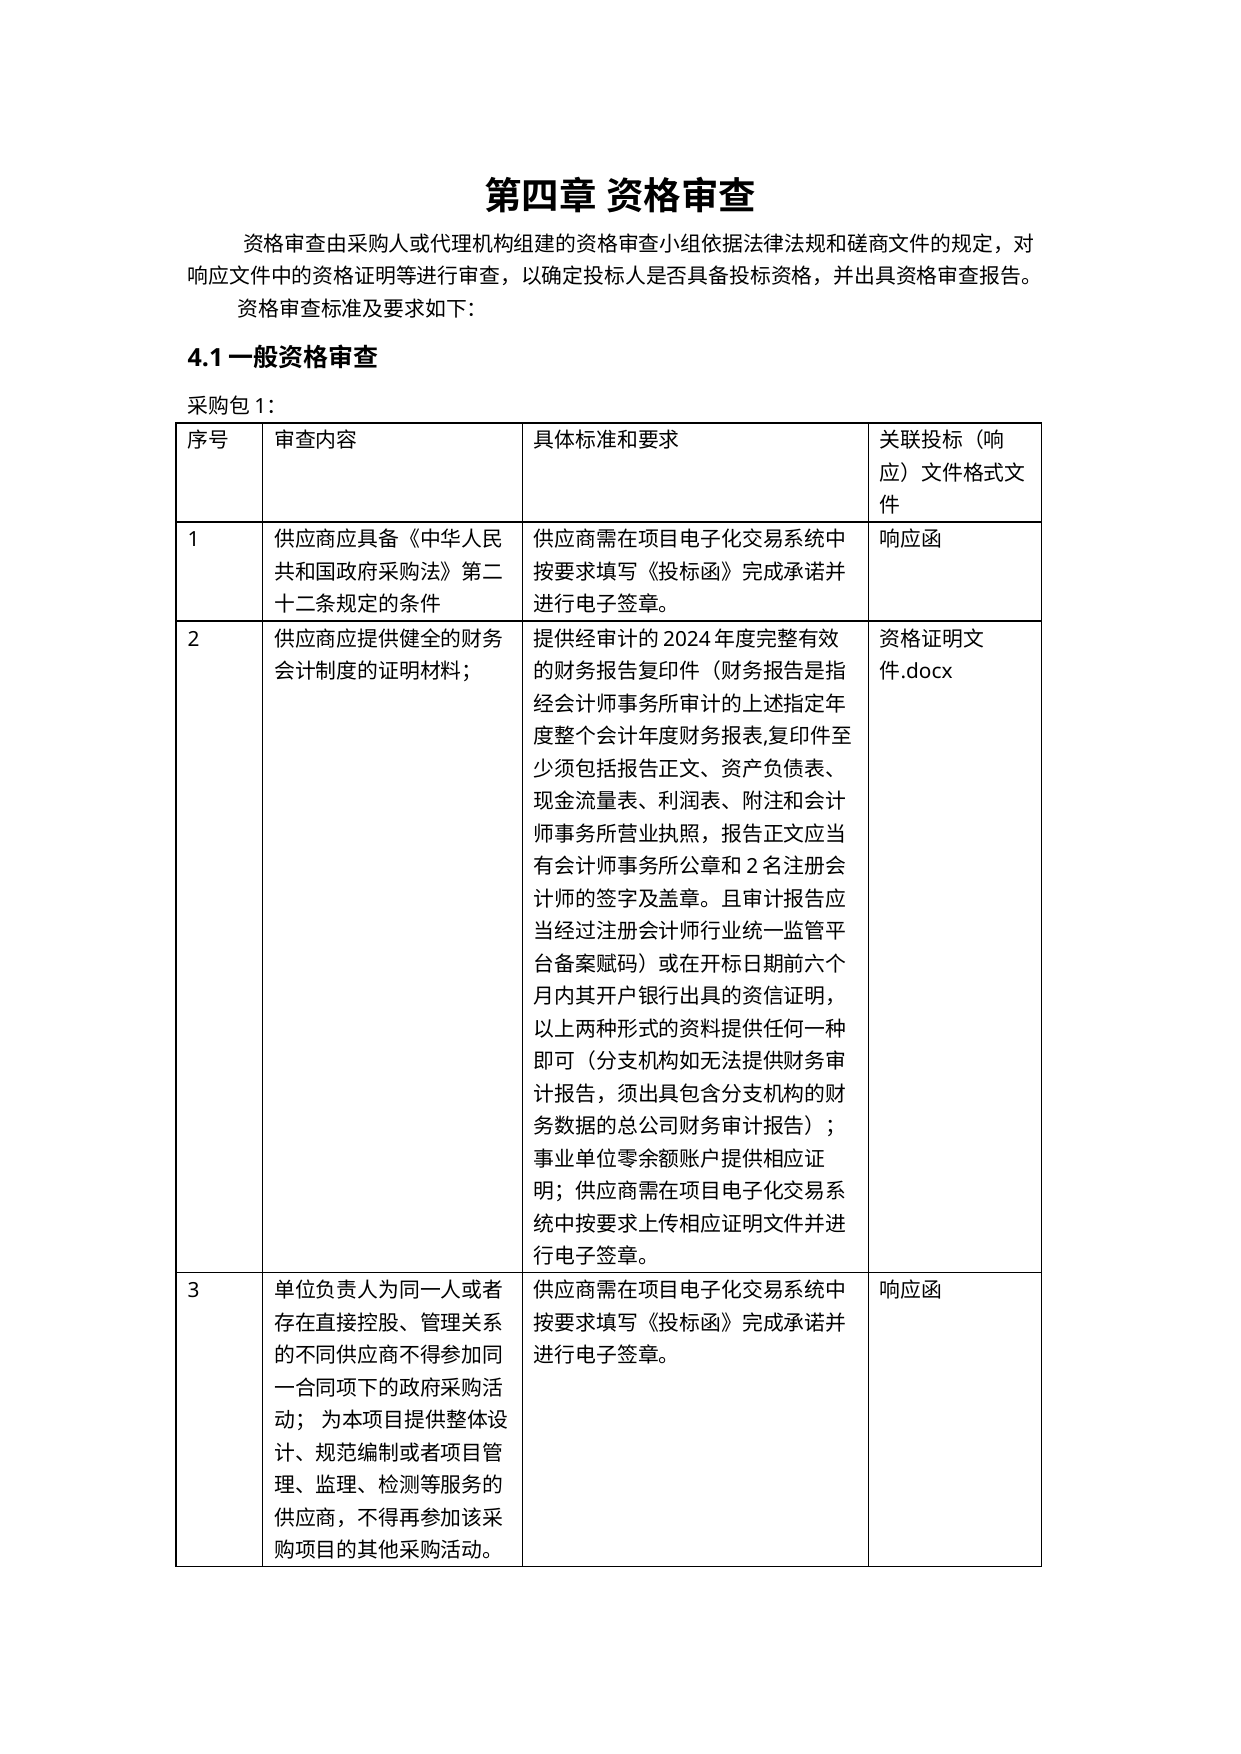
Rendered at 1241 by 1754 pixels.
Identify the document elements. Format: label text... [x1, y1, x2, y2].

table_cell 资格证明文件.docx [869, 622, 1041, 1272]
table_cell 1 [177, 523, 262, 620]
table_cell 供应商应具备《中华人民共和国政府采购法》第二十二条规定的条件 [263, 523, 522, 620]
table_cell 供应商应提供健全的财务会计制度的证明材料； [263, 622, 522, 1272]
text 资格审查标准及要求如下： [187, 292, 1053, 324]
table_cell 提供经审计的2024年度完整有效的财务报告复印件（财务报告是指经会计师事务所审计的上述指定年度整个会计年度财务报表,复印件至少须包括报告正文、资产负债表、现金流量表、利润表、附注和会计师事务所营业执照，报告正文应当有会计师事务所公章和2名注册会计师的签字及盖章。且审计报告应当经过注册会计师行业统一监管平台备案赋码）或在开标日期前六个月内其开户银行出具的资信证明，以上两种形式的资料提供任何一种即可（分支机构如无法提供财务审计报告，须出具包含分支机构的财务数据的总公司财务审计报告）；事业单位零余额账户提供相应证明；供应商需在项目电子化交易系统中按要求上传相应证明文件并进行电子签章。 [523, 622, 868, 1272]
table_cell 响应函 [869, 1273, 1041, 1566]
text 第四章 资格审查 [187, 162, 1053, 227]
table_cell 供应商需在项目电子化交易系统中按要求填写《投标函》完成承诺并进行电子签章。 [523, 523, 868, 620]
table_cell 3 [177, 1273, 262, 1566]
text 4.1一般资格审查 [187, 324, 1053, 389]
table_cell 单位负责人为同一人或者存在直接控股、管理关系的不同供应商不得参加同一合同项下的政府采购活动； 为本项目提供整体设计、规范编制或者项目管理、监理、检测等服务的供应商，不得再参加该采购项目的其他采购活动。 [263, 1273, 522, 1566]
table_cell 2 [177, 622, 262, 1272]
table_header 具体标准和要求 [523, 424, 868, 521]
text 资格审查由采购人或代理机构组建的资格审查小组依据法律法规和磋商文件的规定，对响应文件中的资格证明等进行审查，以确定投标人是否具备投标资格，并出具资格审查报告。 [187, 227, 1053, 292]
table_header 关联投标（响应）文件格式文件 [869, 424, 1041, 521]
table_header 序号 [177, 424, 262, 521]
table_cell 供应商需在项目电子化交易系统中按要求填写《投标函》完成承诺并进行电子签章。 [523, 1273, 868, 1566]
table_cell 响应函 [869, 523, 1041, 620]
text 采购包1： [187, 389, 1053, 422]
table_header 审查内容 [263, 424, 522, 521]
